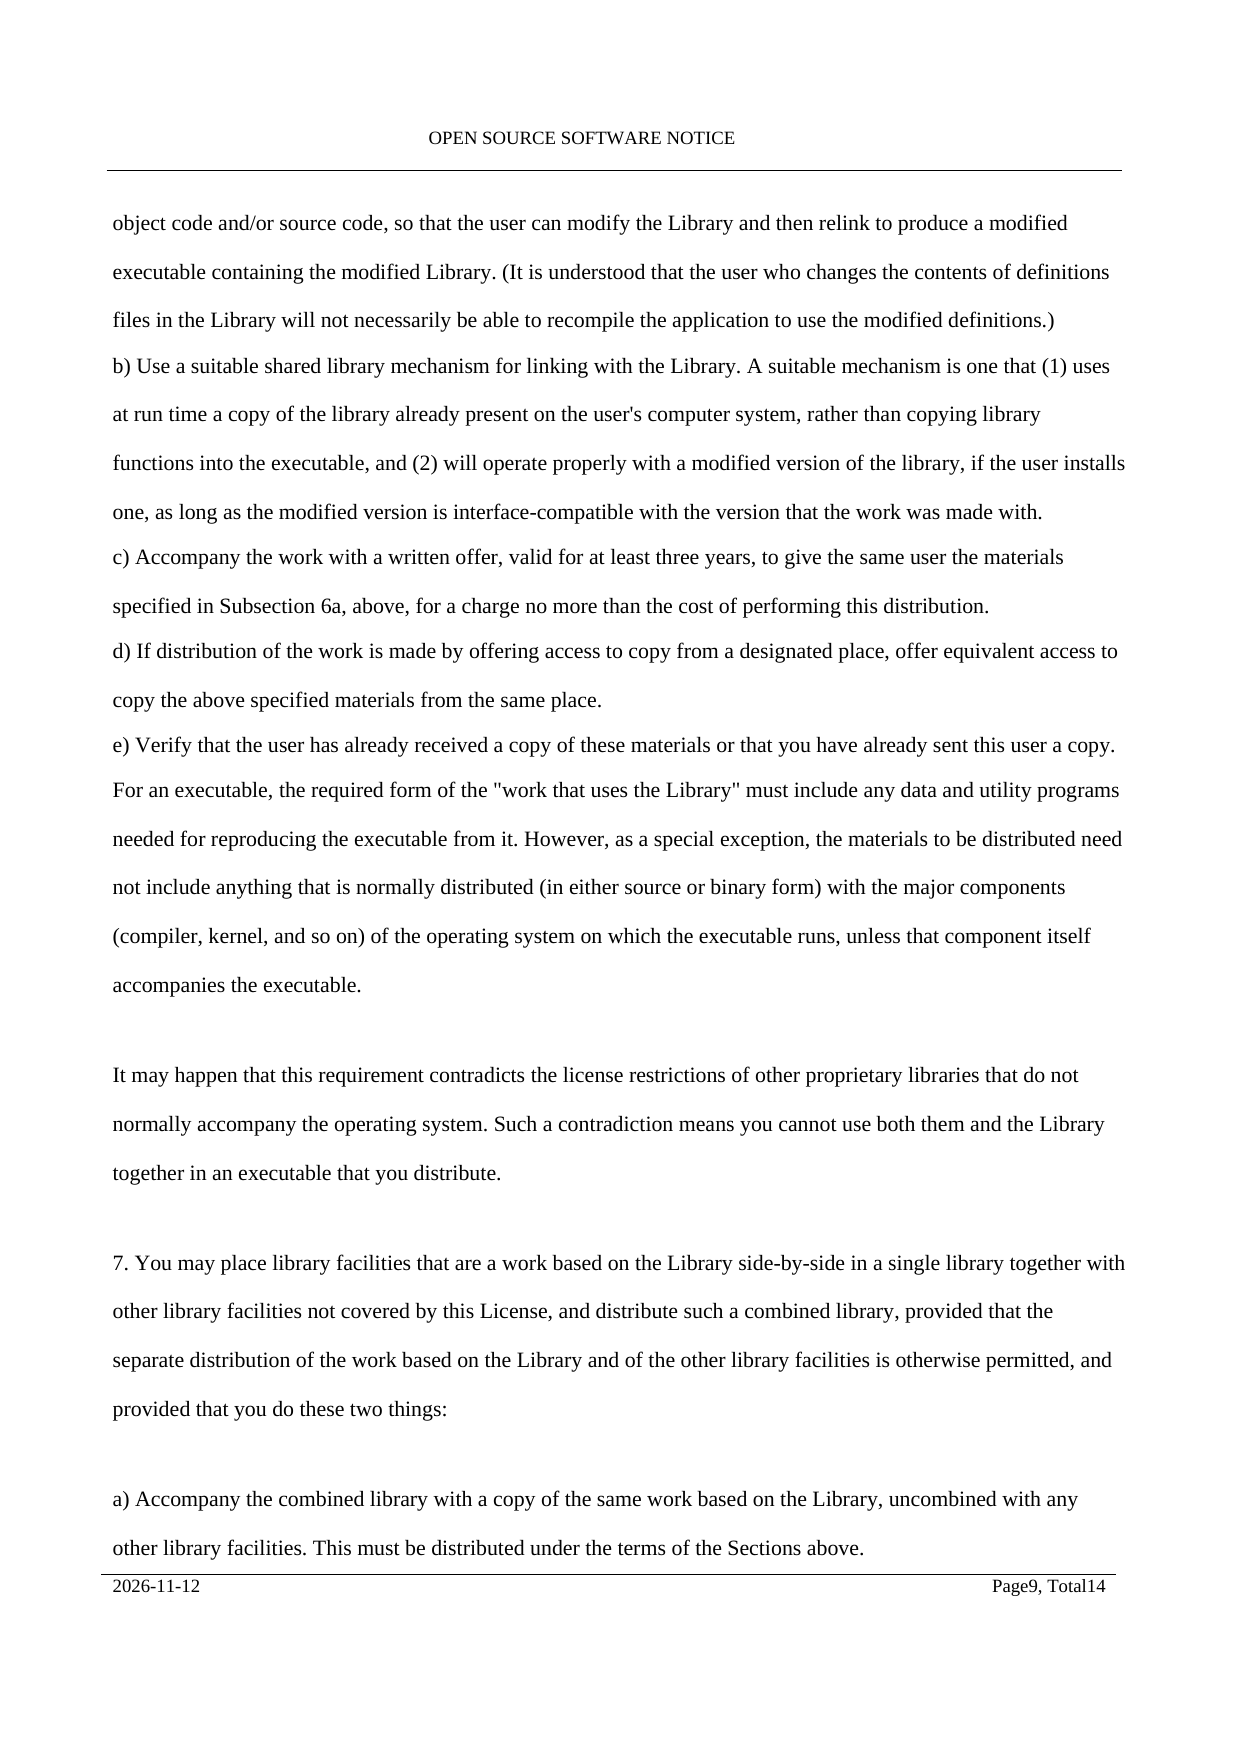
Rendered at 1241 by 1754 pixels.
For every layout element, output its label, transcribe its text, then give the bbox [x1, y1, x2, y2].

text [112, 206, 1128, 336]
text c) Accompany the work with a written offer, valid for at least three years, to give the same user the materials specified in Subsection 6a, above, for a charge no more than the cost of performing this distribution. [112, 540, 1128, 622]
text It may happen that this requirement contradicts the license restrictions of other proprietary libraries that do not normally accompany the operating system. Such a contradiction means you cannot use both them and the Library together in an executable that you distribute. [112, 1058, 1128, 1188]
text a) Accompany the combined library with a copy of the same work based on the Library, uncombined with any other library facilities. This must be distributed under the terms of the Sections above. [112, 1482, 1128, 1564]
text d) If distribution of the work is made by offering access to copy from a designated place, offer equivalent access to copy the above specified materials from the same place. [112, 634, 1128, 715]
text 7. You may place library facilities that are a work based on the Library side-by-side in a single library together with other library facilities not covered by this License, and distribute such a combined library, provided that the separate distribution of the work based on the Library and of the other library facilities is otherwise permitted, and provided that you do these two things: [112, 1246, 1128, 1425]
text e) Verify that the user has already received a copy of these materials or that you have already sent this user a copy. [112, 728, 1128, 761]
text For an executable, the required form of the "work that uses the Library" must include any data and utility programs needed for reproducing the executable from it. However, as a special exception, the materials to be distributed need not include anything that is normally distributed (in either source or binary form) with the major components (compiler, kernel, and so on) of the operating system on which the executable runs, unless that component itself accompanies the executable. [112, 773, 1128, 1001]
text b) Use a suitable shared library mechanism for linking with the Library. A suitable mechanism is one that (1) uses at run time a copy of the library already present on the user's computer system, rather than copying library functions into the executable, and (2) will operate properly with a modified version of the library, if the user installs one, as long as the modified version is interface-compatible with the version that the work was made with. [112, 349, 1128, 528]
